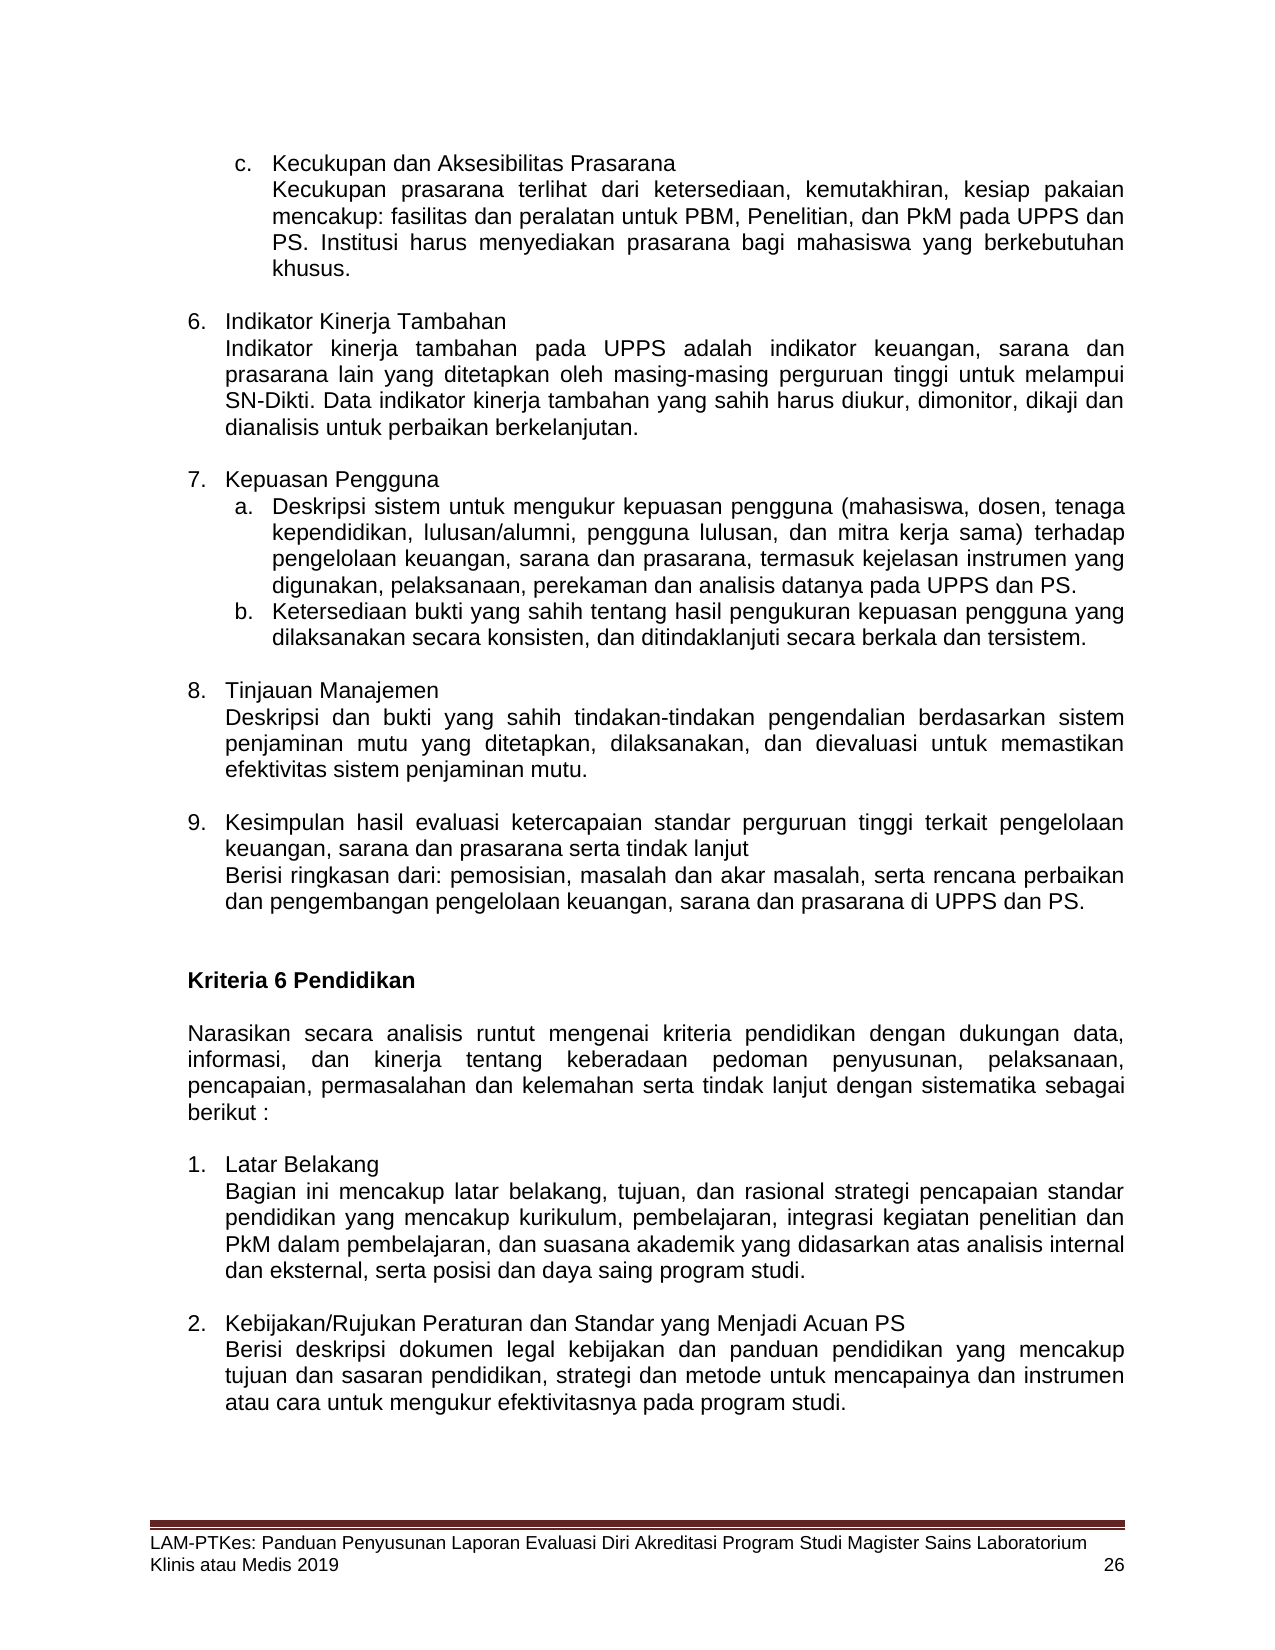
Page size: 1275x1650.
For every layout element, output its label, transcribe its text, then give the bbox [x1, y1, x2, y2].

list Ketersediaan bukti yang sahih tentang hasil pengukuran kepuasan pengguna yang dilaksanakan secara konsisten, dan ditindaklanjuti secara berkala dan tersistem. [234, 598, 1125, 651]
text Narasikan secara analisis runtut mengenai kriteria pendidikan dengan dukungan data, informasi, dan kinerja tentang keberadaan pedoman penyusunan, pelaksanaan, pencapaian, permasalahan dan kelemahan serta tindak lanjut dengan sistematika sebagai berikut : [187, 1020, 1125, 1125]
list Kecukupan dan Aksesibilitas Prasarana [234, 150, 1125, 176]
text Deskripsi dan bukti yang sahih tindakan-tindakan pengendalian berdasarkan sistem penjaminan mutu yang ditetapkan, dilaksanakan, dan dievaluasi untuk memastikan efektivitas sistem penjaminan mutu. [225, 703, 1125, 782]
list Indikator Kinerja Tambahan [187, 308, 1125, 334]
list Deskripsi sistem untuk mengukur kepuasan pengguna (mahasiswa, dosen, tenaga kependidikan, lulusan/alumni, pengguna lulusan, dan mitra kerja sama) terhadap pengelolaan keuangan, sarana dan prasarana, termasuk kejelasan instrumen yang digunakan, pelaksanaan, perekaman dan analisis datanya pada UPPS dan PS. [234, 493, 1125, 598]
list Tinjauan Manajemen [187, 677, 1125, 703]
text Bagian ini mencakup latar belakang, tujuan, dan rasional strategi pencapaian standar pendidikan yang mencakup kurikulum, pembelajaran, integrasi kegiatan penelitian dan PkM dalam pembelajaran, dan suasana akademik yang didasarkan atas analisis internal dan eksternal, serta posisi dan daya saing program studi. [225, 1178, 1125, 1283]
text Berisi ringkasan dari: pemosisian, masalah dan akar masalah, serta rencana perbaikan dan pengembangan pengelolaan keuangan, sarana dan prasarana di UPPS dan PS. [225, 862, 1125, 914]
text Berisi deskripsi dokumen legal kebijakan dan panduan pendidikan yang mencakup tujuan dan sasaran pendidikan, strategi dan metode untuk mencapainya dan instrumen atau cara untuk mengukur efektivitasnya pada program studi. [225, 1336, 1125, 1415]
text Indikator kinerja tambahan pada UPPS adalah indikator keuangan, sarana dan prasarana lain yang ditetapkan oleh masing-masing perguruan tinggi untuk melampui SN-Dikti. Data indikator kinerja tambahan yang sahih harus diukur, dimonitor, dikaji dan dianalisis untuk perbaikan berkelanjutan. [225, 334, 1125, 440]
text Kecukupan prasarana terlihat dari ketersediaan, kemutakhiran, kesiap pakaian mencakup: fasilitas dan peralatan untuk PBM, Penelitian, dan PkM pada UPPS dan PS. Institusi harus menyediakan prasarana bagi mahasiswa yang berkebutuhan khusus. [272, 176, 1125, 282]
list Latar Belakang [187, 1151, 1125, 1178]
list Kesimpulan hasil evaluasi ketercapaian standar perguruan tinggi terkait pengelolaan keuangan, sarana dan prasarana serta tindak lanjut [187, 809, 1125, 862]
list Kepuasan Pengguna [187, 466, 1125, 493]
subtitle Kriteria 6 Pendidikan [187, 967, 1125, 993]
list Kebijakan/Rujukan Peraturan dan Standar yang Menjadi Acuan PS [187, 1309, 1125, 1336]
